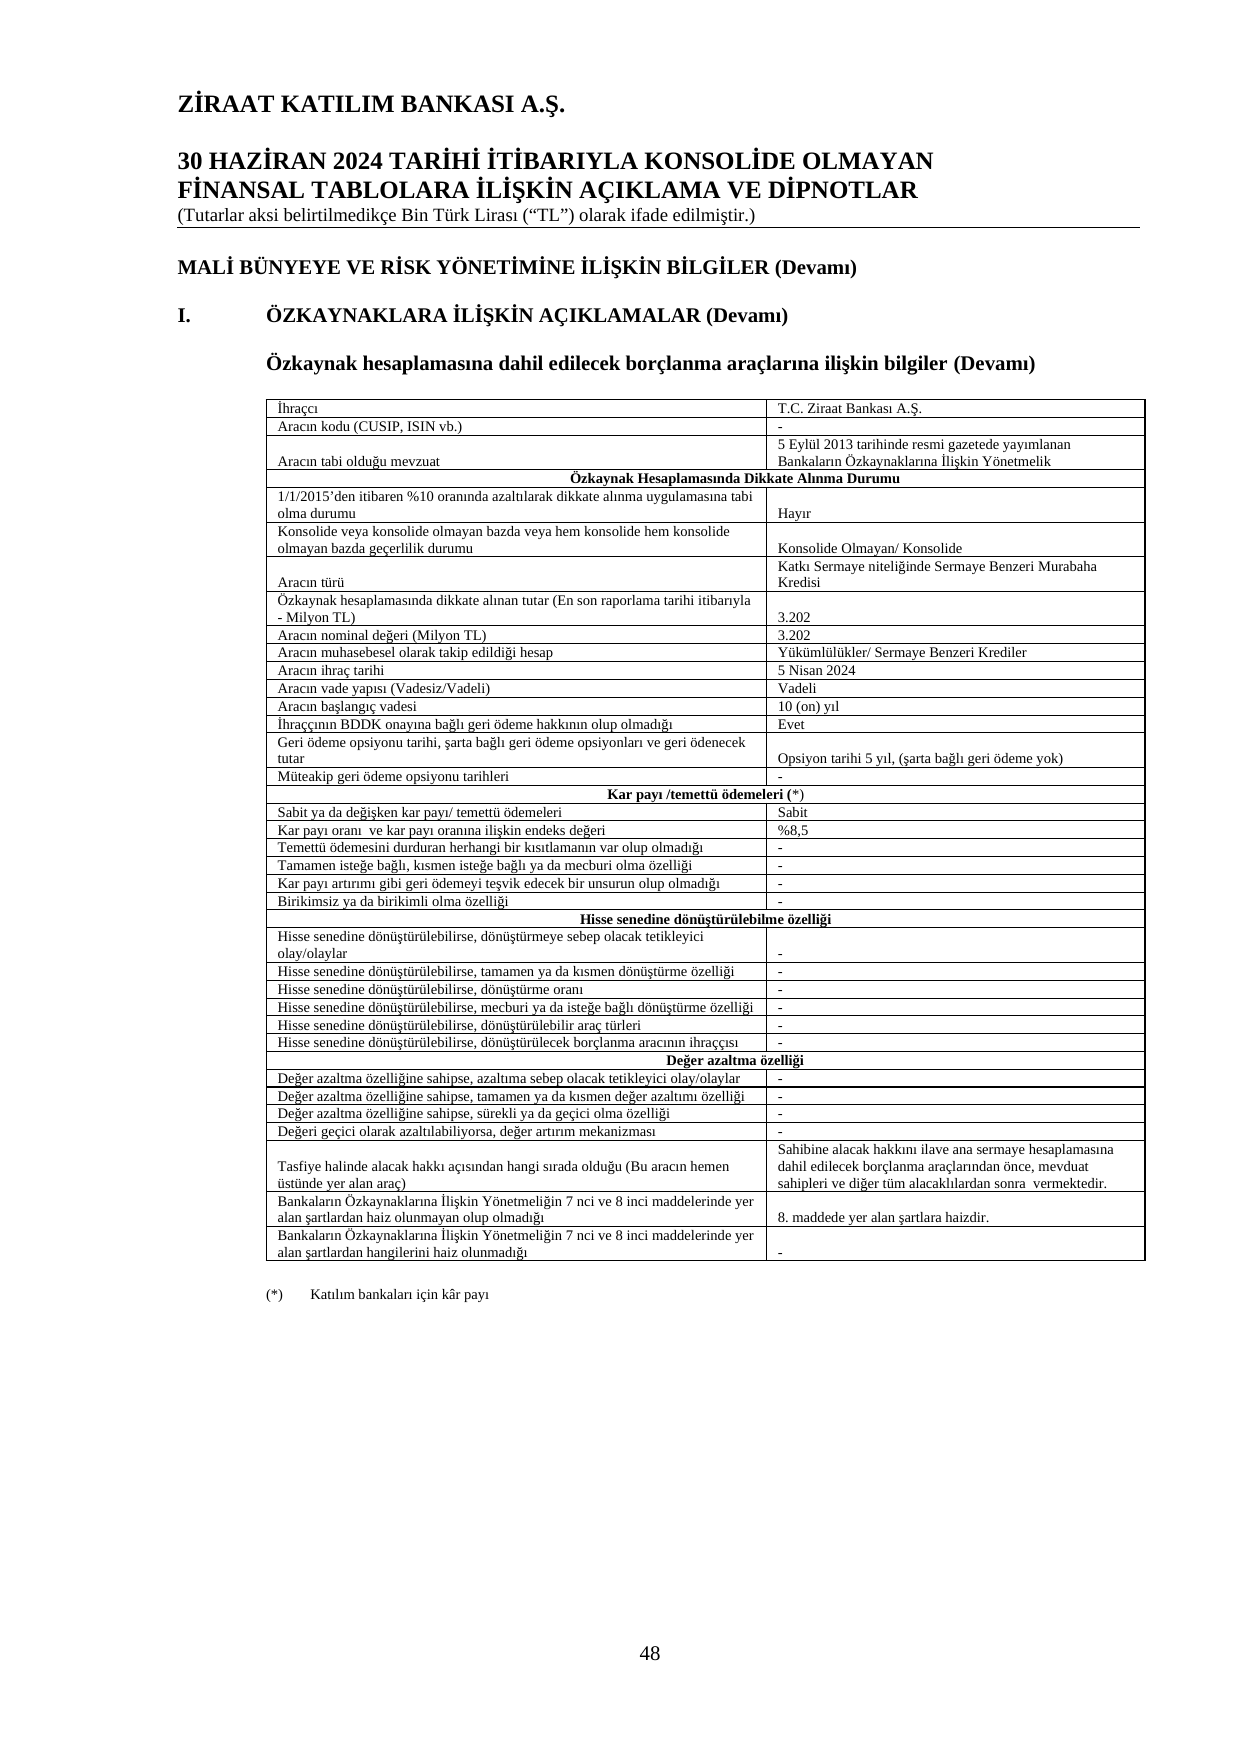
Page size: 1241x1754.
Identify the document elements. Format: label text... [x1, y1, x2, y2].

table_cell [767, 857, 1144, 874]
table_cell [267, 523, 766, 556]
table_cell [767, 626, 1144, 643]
text Özkaynak hesaplamasına dahil edilecek borçlanma araçlarına ilişkin bilgiler (Devamı) [266, 351, 1122, 375]
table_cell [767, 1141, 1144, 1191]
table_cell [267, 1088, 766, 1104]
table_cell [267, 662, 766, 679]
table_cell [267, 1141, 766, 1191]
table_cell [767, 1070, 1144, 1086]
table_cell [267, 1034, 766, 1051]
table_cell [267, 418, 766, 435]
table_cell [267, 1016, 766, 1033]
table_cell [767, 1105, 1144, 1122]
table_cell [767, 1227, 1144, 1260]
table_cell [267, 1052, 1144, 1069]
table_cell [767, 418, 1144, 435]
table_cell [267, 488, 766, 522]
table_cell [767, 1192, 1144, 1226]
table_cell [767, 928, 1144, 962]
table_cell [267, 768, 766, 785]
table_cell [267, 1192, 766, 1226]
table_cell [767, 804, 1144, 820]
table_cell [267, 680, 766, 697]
text MALİ BÜNYEYE VE RİSK YÖNETİMİNE İLİŞKİN BİLGİLER (Devamı) [177, 255, 1122, 279]
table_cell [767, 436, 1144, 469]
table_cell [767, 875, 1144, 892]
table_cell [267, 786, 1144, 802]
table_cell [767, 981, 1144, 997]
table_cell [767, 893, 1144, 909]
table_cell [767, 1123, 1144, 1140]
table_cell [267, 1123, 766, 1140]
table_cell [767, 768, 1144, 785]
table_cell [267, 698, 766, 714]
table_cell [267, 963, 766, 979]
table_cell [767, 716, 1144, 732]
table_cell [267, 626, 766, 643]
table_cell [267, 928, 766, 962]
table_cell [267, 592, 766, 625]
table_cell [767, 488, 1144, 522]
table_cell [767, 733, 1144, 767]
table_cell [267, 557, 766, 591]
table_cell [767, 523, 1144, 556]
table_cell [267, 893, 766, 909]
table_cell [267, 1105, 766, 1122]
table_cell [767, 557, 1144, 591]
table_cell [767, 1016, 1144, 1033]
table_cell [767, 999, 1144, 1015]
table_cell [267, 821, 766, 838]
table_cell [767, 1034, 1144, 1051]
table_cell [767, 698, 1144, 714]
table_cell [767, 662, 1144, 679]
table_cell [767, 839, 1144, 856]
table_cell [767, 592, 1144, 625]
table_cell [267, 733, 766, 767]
text I. ÖZKAYNAKLARA İLİŞKİN AÇIKLAMALAR (Devamı) [177, 303, 1122, 327]
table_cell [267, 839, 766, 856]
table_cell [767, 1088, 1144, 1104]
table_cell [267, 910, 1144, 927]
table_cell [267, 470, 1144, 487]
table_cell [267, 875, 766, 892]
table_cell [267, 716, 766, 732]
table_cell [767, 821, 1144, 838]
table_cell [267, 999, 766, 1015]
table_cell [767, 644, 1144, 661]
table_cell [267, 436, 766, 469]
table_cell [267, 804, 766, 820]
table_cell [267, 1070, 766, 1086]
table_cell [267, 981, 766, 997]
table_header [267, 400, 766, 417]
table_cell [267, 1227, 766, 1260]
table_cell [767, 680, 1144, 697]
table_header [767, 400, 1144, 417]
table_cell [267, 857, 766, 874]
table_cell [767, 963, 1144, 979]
text (*) Katılım bankaları için kâr payı [266, 1286, 1122, 1302]
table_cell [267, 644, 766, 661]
